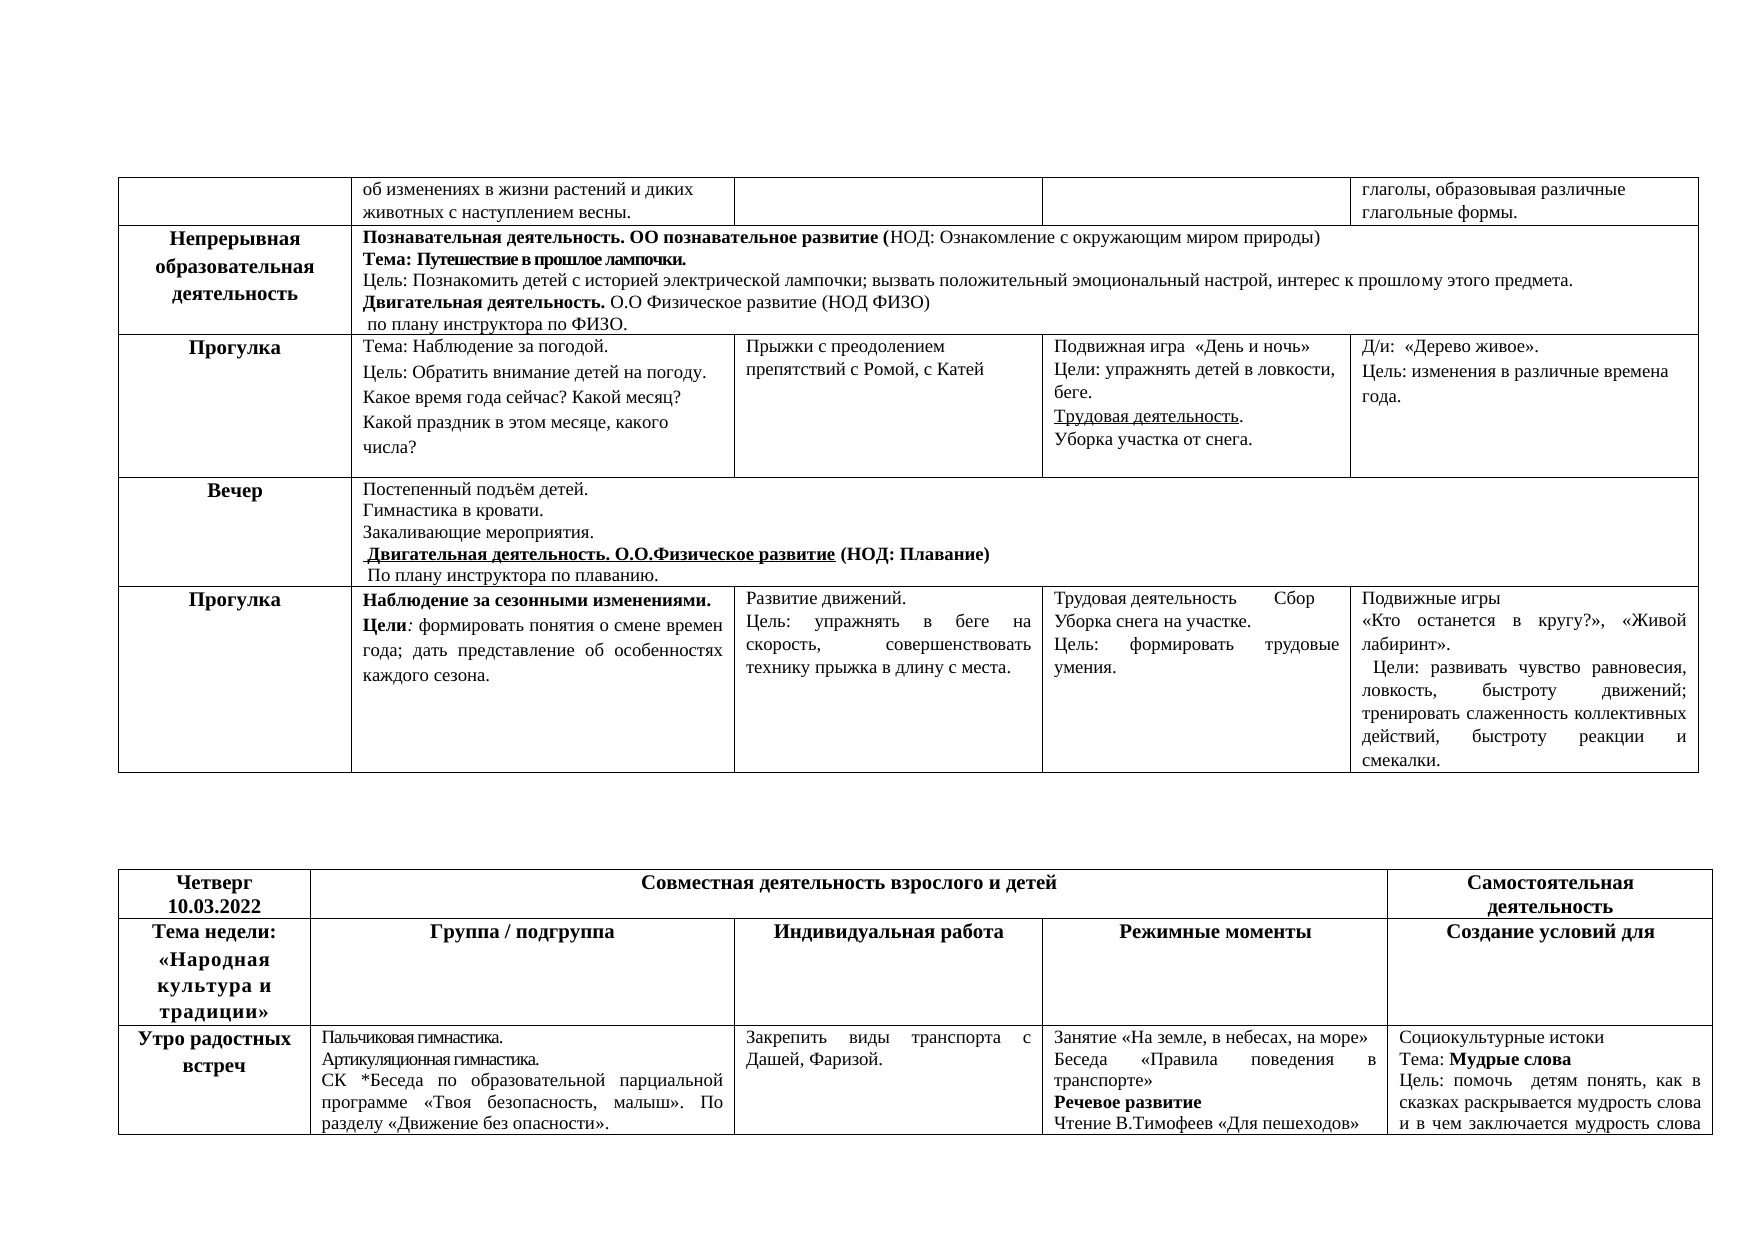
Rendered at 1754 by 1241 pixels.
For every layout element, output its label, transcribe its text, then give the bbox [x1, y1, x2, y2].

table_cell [1043, 178, 1350, 225]
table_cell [311, 1026, 734, 1134]
table_cell Прогулка [119, 587, 351, 772]
table_cell Создание условий для [1388, 919, 1712, 1025]
table_cell Познавательная деятельность. ОО познавательное развитие (НОД: Ознакомление с окружающим миром природы) Тема: Путешествие в прошлое лампочки. Цель: Познакомить детей с историей электрической лампочки; вызвать положительный эмоциональный настрой, интерес к прошлому этого предмета. Двигательная деятельность. О.О Физическое развитие (НОД ФИЗО) по плану инструктора по ФИЗО. [352, 226, 1698, 334]
table_cell Подвижная игра «День и ночь» Цели: упражнять детей в ловкости, беге. Трудовая деятельность. Уборка участка от снега. [1043, 335, 1350, 477]
table_cell Д/и: «Дерево живое». Цель: изменения в различные времена года. [1351, 335, 1698, 477]
table_cell Непрерывная образовательная деятельность [119, 226, 351, 334]
table_cell Развитие движений. Цель: упражнять в беге на скорость, совершенствовать технику прыжка в длину с места. [735, 587, 1042, 772]
table_cell Сбор Подвижные игры «Кто останется в кругу?», «Живой лабиринт». Цели: развивать чувство равновесия, ловкость, быстроту движений; тренировать слаженность коллективных действий, быстроту реакции и смекалки. [1351, 587, 1698, 772]
table_cell Наблюдение за сезонными изменениями. Цели: формировать понятия о смене времен года; дать представление об особенностях каждого сезона. [352, 587, 734, 772]
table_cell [1043, 1026, 1387, 1134]
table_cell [119, 1026, 310, 1134]
table_cell Трудовая деятельность Уборка снега на участке. Цель: формировать трудовые умения. [1043, 587, 1350, 772]
table_cell Тема недели: «Народная культура и традиции» [119, 919, 310, 1025]
table_cell Группа / подгруппа [311, 919, 734, 1025]
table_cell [119, 178, 351, 225]
table_cell Вечер [119, 478, 351, 586]
table_cell Прыжки с преодолением препятствий с Ромой, с Катей [735, 335, 1042, 477]
table_header Самостоятельная деятельность [1388, 870, 1712, 918]
table_header Четверг 10.03.2022 [119, 870, 310, 918]
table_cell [735, 1026, 1042, 1134]
table_cell Постепенный подъём детей. Гимнастика в кровати. Закаливающие мероприятия. Двигательная деятельность. О.О.Физическое развитие (НОД: Плавание) По плану инструктора по плаванию. [352, 478, 1698, 586]
table_cell Тема: Наблюдение за погодой. Цель: Обратить внимание детей на погоду. Какое время года сейчас? Какой месяц? Какой праздник в этом месяце, какого числа? [352, 335, 734, 477]
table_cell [1351, 178, 1698, 225]
table_header Совместная деятельность взрослого и детей [311, 870, 1387, 918]
table_cell Режимные моменты [1043, 919, 1387, 1025]
table_cell Индивидуальная работа [735, 919, 1042, 1025]
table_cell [735, 178, 1042, 225]
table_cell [1388, 1026, 1712, 1134]
table_cell Прогулка [119, 335, 351, 477]
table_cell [352, 178, 734, 225]
